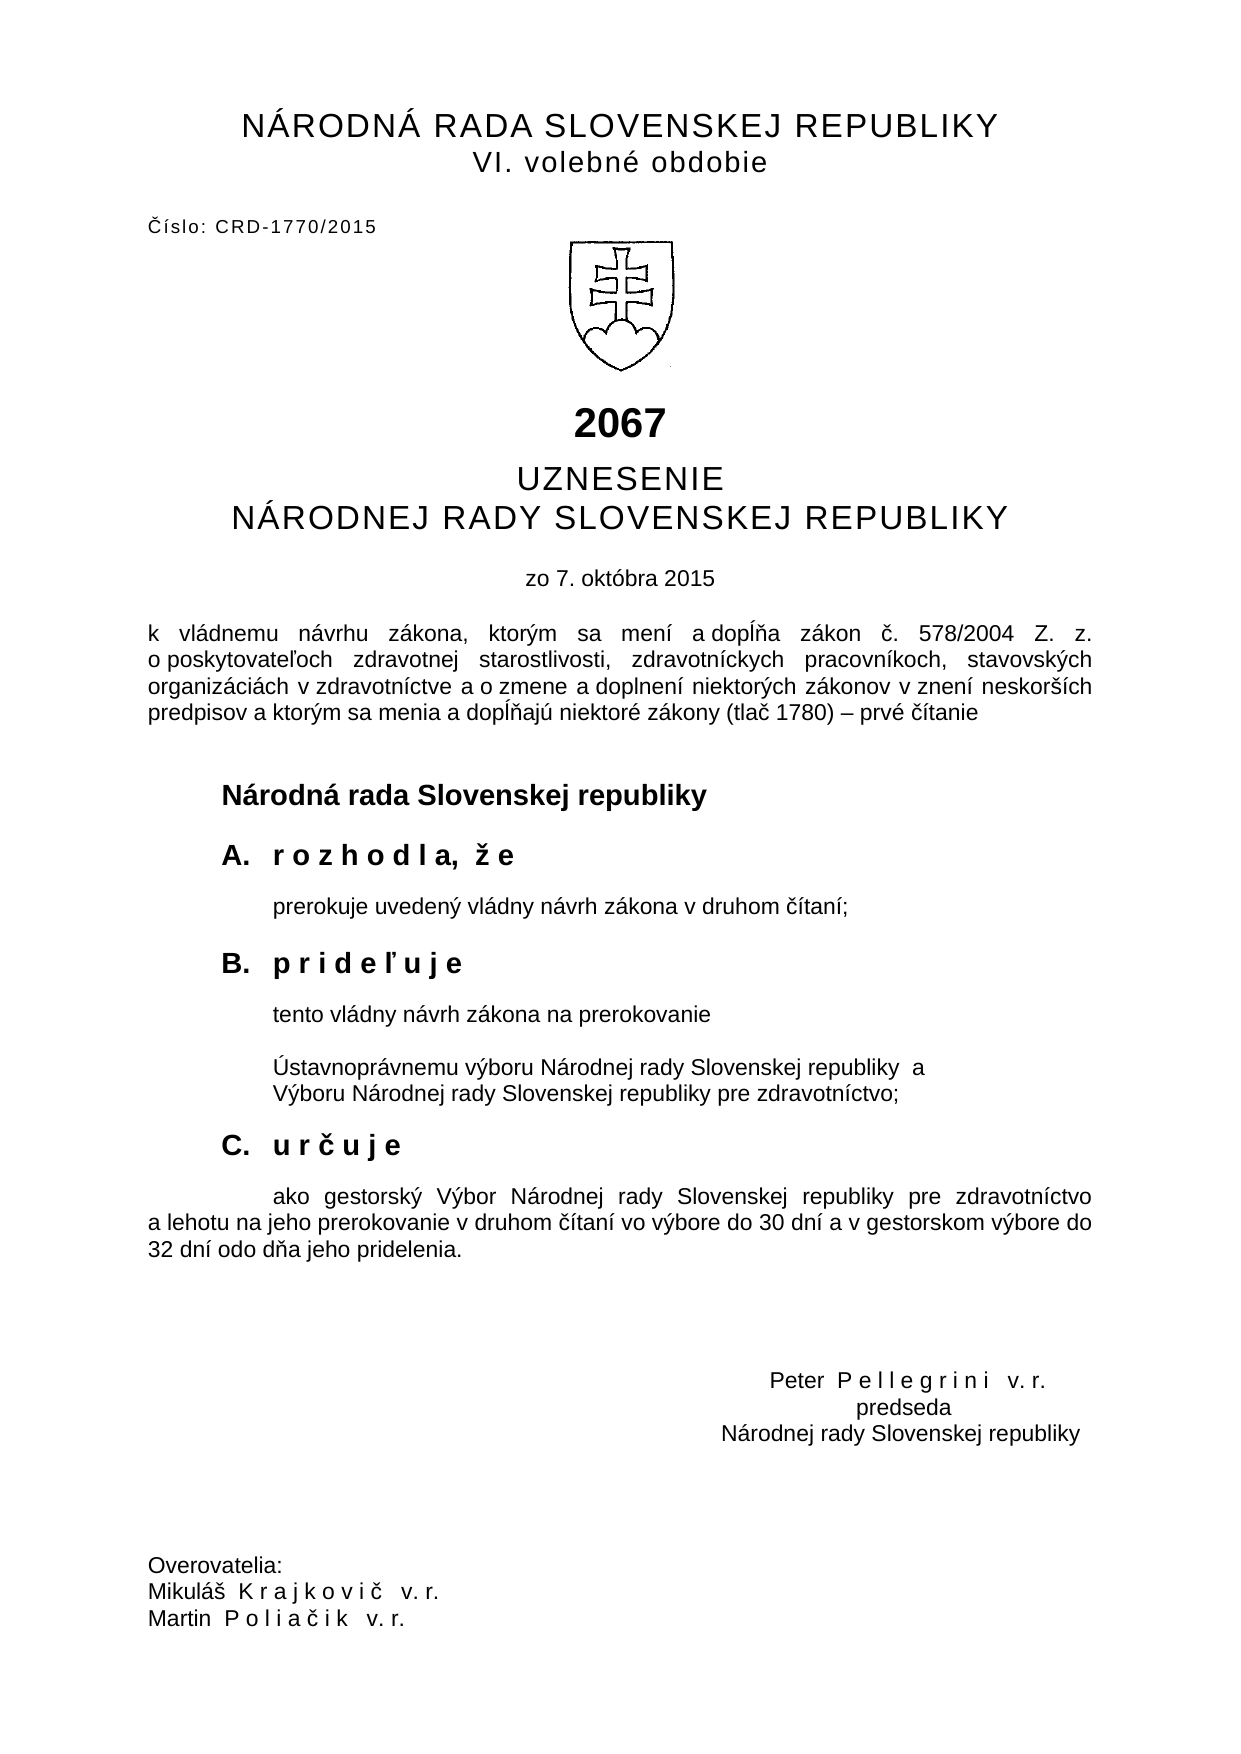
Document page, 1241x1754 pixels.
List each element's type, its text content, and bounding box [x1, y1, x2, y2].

text k vládnemu návrhu zákona, ktorým sa mení a dopĺňa zákon č. 578/2004 Z. z. o poskytovateľoch zdravotnej starostlivosti, zdravotníckych pracovníkoch, stavovských organizáciách v zdravotníctve a o zmene a doplnení niektorých zákonov v znení neskorších predpisov a ktorým sa menia a dopĺňajú niektoré zákony (tlač 1780) – prvé čítanie [148, 620, 1092, 725]
text 2067 [148, 399, 1092, 447]
text Národná rada Slovenskej republiky [148, 778, 1092, 812]
subtitle VI. volebné obdobie [148, 145, 1092, 178]
text prerokuje uvedený vládny návrh zákona v druhom čítaní; [199, 893, 1092, 919]
text Číslo: CRD-1770/2015 [148, 216, 1092, 237]
subtitle u r č u j e [221, 1128, 1092, 1161]
subtitle p r i d e ľ u j e [221, 946, 1092, 979]
text predseda [748, 1394, 1092, 1420]
picture [563, 237, 677, 374]
text tento vládny návrh zákona na prerokovanie [199, 1001, 1092, 1027]
text ako gestorský Výbor Národnej rady Slovenskej republiky pre zdravotníctvo a lehotu na jeho prerokovanie v druhom čítaní vo výbore do 30 dní a v gestorskom výbore do 32 dní odo dňa jeho pridelenia. [148, 1183, 1092, 1262]
text Peter P e l l e g r i n i v. r. [664, 1367, 1092, 1394]
text Mikuláš K r a j k o v i č v. r. [148, 1578, 1092, 1605]
text Národnej rady Slovenskej republiky [664, 1420, 1092, 1447]
subtitle UZNESENIE [148, 459, 1092, 498]
text Výboru Národnej rady Slovenskej republiky pre zdravotníctvo; [273, 1080, 1092, 1106]
text Overovatelia: [148, 1552, 1092, 1578]
text Martin P o l i a č i k v. r. [148, 1605, 1092, 1631]
text Ústavnoprávnemu výboru Národnej rady Slovenskej republiky a [273, 1054, 1092, 1080]
text zo 7. októbra 2015 [148, 565, 1092, 591]
subtitle NÁRODNEJ RADY SLOVENSKEJ REPUBLIKY [148, 498, 1092, 536]
subtitle r o z h o d l a, ž e [221, 838, 1092, 872]
subtitle NÁRODNÁ RADA SLOVENSKEJ REPUBLIKY [148, 106, 1092, 145]
